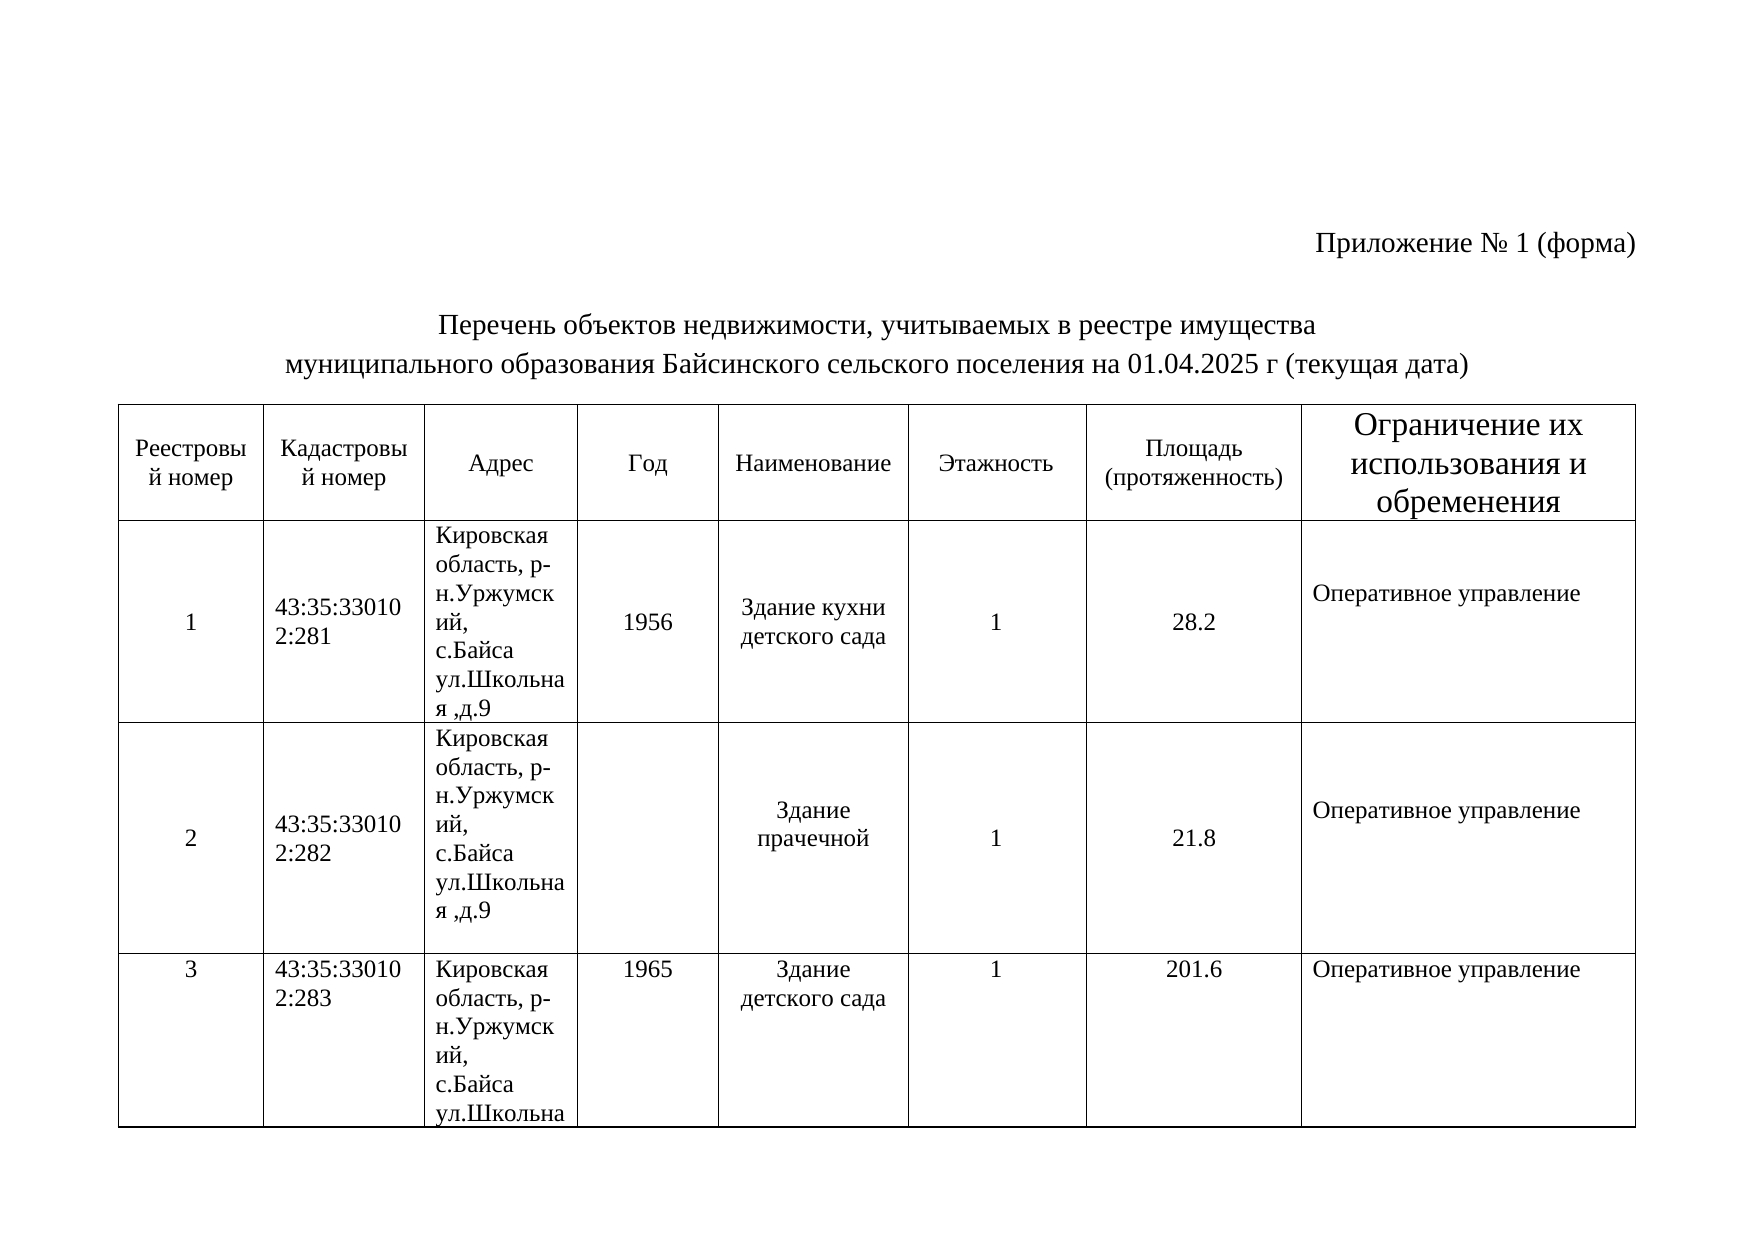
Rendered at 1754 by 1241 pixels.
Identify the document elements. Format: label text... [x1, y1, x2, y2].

table_cell Оперативное управление [1302, 723, 1635, 953]
text Перечень объектов недвижимости, учитываемых в реестре имущества [118, 307, 1636, 341]
table_header Площадь (протяженность) [1087, 405, 1301, 519]
table_cell [578, 723, 718, 953]
table_header Адрес [425, 405, 577, 519]
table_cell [425, 723, 577, 953]
table_cell Кировская область, р-н.Уржумский, с.Байса ул.Школьная ,д.9 [425, 521, 577, 722]
table_cell 43:35:330102:283 [264, 954, 424, 1126]
table_header Реестровый номер [119, 405, 263, 519]
table_header Ограничение их использования и обременения [1302, 405, 1635, 519]
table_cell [425, 954, 577, 1126]
table_cell 43:35:330102:282 [264, 723, 424, 953]
table_header Наименование [719, 405, 908, 519]
table_cell 1 [119, 521, 263, 722]
table_cell 3 [119, 954, 263, 1126]
table_header Год [578, 405, 718, 519]
table_cell 1 [909, 723, 1086, 953]
table_cell 1965 [578, 954, 718, 1126]
table_header Кадастровый номер [264, 405, 424, 519]
table_cell 1956 [578, 521, 718, 722]
table_cell Оперативное управление [1302, 521, 1635, 722]
table_cell 43:35:330102:281 [264, 521, 424, 722]
table_cell 201.6 [1087, 954, 1301, 1126]
table_cell 21.8 [1087, 723, 1301, 953]
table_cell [1302, 954, 1635, 1126]
table_cell 1 [909, 954, 1086, 1126]
table_cell 28.2 [1087, 521, 1301, 722]
text Приложение № 1 (форма) [118, 225, 1636, 259]
text муниципального образования Байсинского сельского поселения на 01.04.2025 г (текущая дата) [118, 346, 1636, 379]
table_header Этажность [909, 405, 1086, 519]
table_cell Здание кухни детского сада [719, 521, 908, 722]
table_cell 1 [909, 521, 1086, 722]
table_cell Здание прачечной [719, 723, 908, 953]
table_cell 2 [119, 723, 263, 953]
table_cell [719, 954, 908, 1126]
